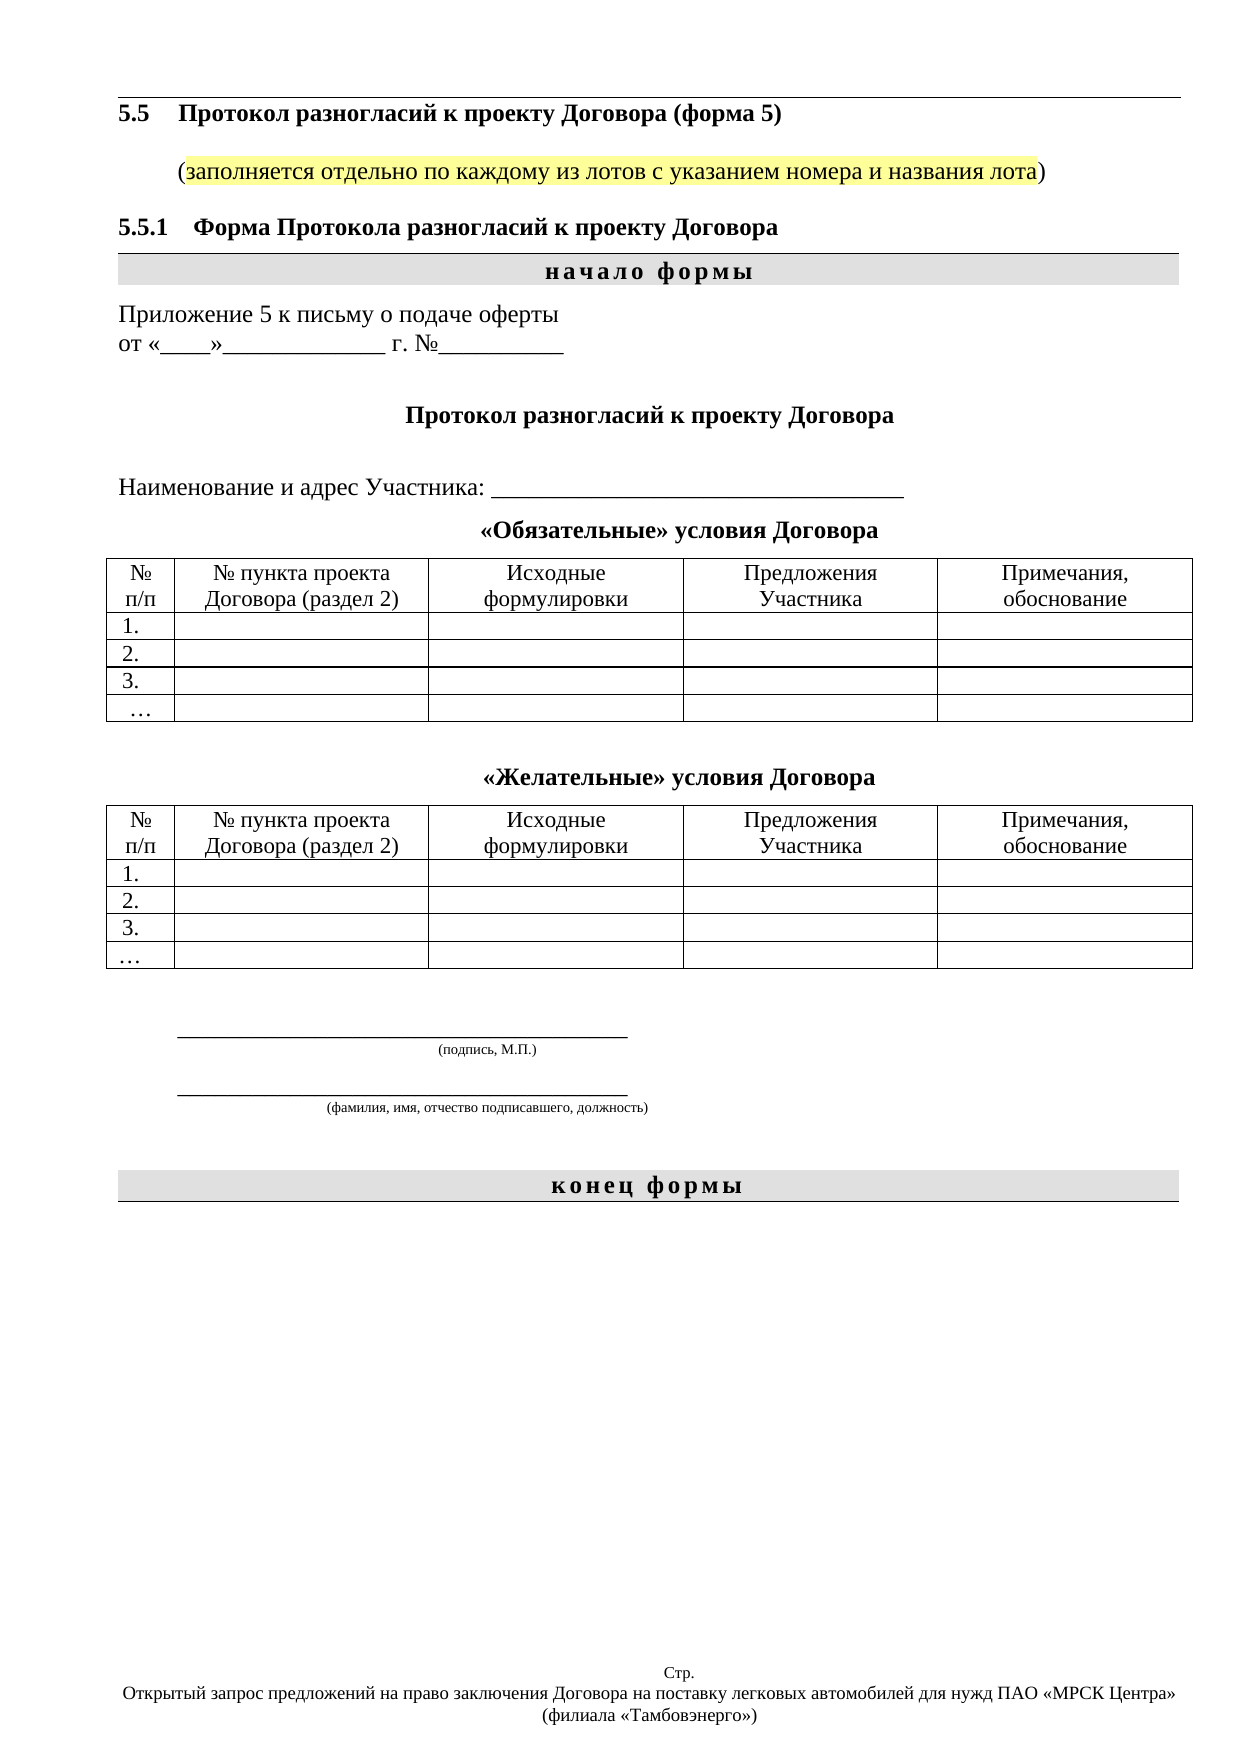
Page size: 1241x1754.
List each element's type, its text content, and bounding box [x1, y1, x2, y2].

table_cell [429, 860, 683, 886]
table_cell [938, 860, 1192, 886]
table_cell [429, 887, 683, 913]
table_header Предложения Участника [684, 806, 937, 858]
table_cell [429, 942, 683, 968]
table_cell [175, 914, 428, 941]
table_cell [938, 613, 1192, 639]
table_cell [429, 914, 683, 941]
table_cell … [107, 695, 174, 721]
table_cell [429, 613, 683, 639]
text «Желательные» условия Договора [118, 762, 1181, 790]
text «Обязательные» условия Договора [118, 515, 1181, 543]
table_header Исходные формулировки [429, 559, 683, 612]
table_cell [107, 860, 174, 886]
table_header Примечания, обоснование [938, 806, 1192, 858]
table_cell [938, 887, 1192, 913]
table_header Примечания, обоснование [938, 559, 1192, 612]
table_cell [684, 640, 937, 666]
table_cell [684, 914, 937, 941]
table_cell [175, 695, 428, 721]
table_cell [938, 640, 1192, 666]
subtitle Форма Протокола разногласий к проекту Договора [118, 212, 1181, 240]
text Приложение 5 к письму о подаче оферты от «____»_____________ г. №__________ [118, 299, 1181, 357]
table_cell [107, 640, 174, 666]
table_cell [684, 695, 937, 721]
table_cell [429, 640, 683, 666]
text ____________________________________ [118, 1070, 1181, 1098]
table_cell [175, 668, 428, 694]
table_cell [938, 914, 1192, 941]
table_header № пункта проекта Договора (раздел 2) [175, 806, 428, 858]
table_cell [684, 942, 937, 968]
table_cell [107, 914, 174, 941]
table_cell [684, 860, 937, 886]
subtitle Протокол разногласий к проекту Договора (форма 5) [118, 98, 1181, 127]
text Наименование и адрес Участника: _________________________________ [118, 472, 1181, 500]
text (подпись, М.П.) [118, 1041, 797, 1070]
table_header № п/п [107, 806, 174, 858]
table_cell [107, 887, 174, 913]
table_cell [684, 613, 937, 639]
table_cell [175, 860, 428, 886]
table_cell [938, 942, 1192, 968]
table_cell … [107, 942, 174, 968]
table_cell [175, 887, 428, 913]
table_cell [429, 668, 683, 694]
table_cell [938, 695, 1192, 721]
text ____________________________________ [118, 1012, 1181, 1041]
table_cell [107, 613, 174, 639]
table_header № п/п [107, 559, 174, 612]
table_cell [175, 640, 428, 666]
table_header № пункта проекта Договора (раздел 2) [175, 559, 428, 612]
table_cell [684, 887, 937, 913]
table_header Предложения Участника [684, 559, 937, 612]
table_cell [938, 668, 1192, 694]
table_header Исходные формулировки [429, 806, 683, 858]
table_cell [107, 668, 174, 694]
table_cell [684, 668, 937, 694]
table_cell [175, 942, 428, 968]
text (фамилия, имя, отчество подписавшего, должность) [118, 1098, 797, 1127]
table_cell [429, 695, 683, 721]
table_cell [175, 613, 428, 639]
text Протокол разногласий к проекту Договора [118, 400, 1181, 428]
text начало формы [118, 254, 1179, 285]
text конец формы [118, 1170, 1179, 1201]
